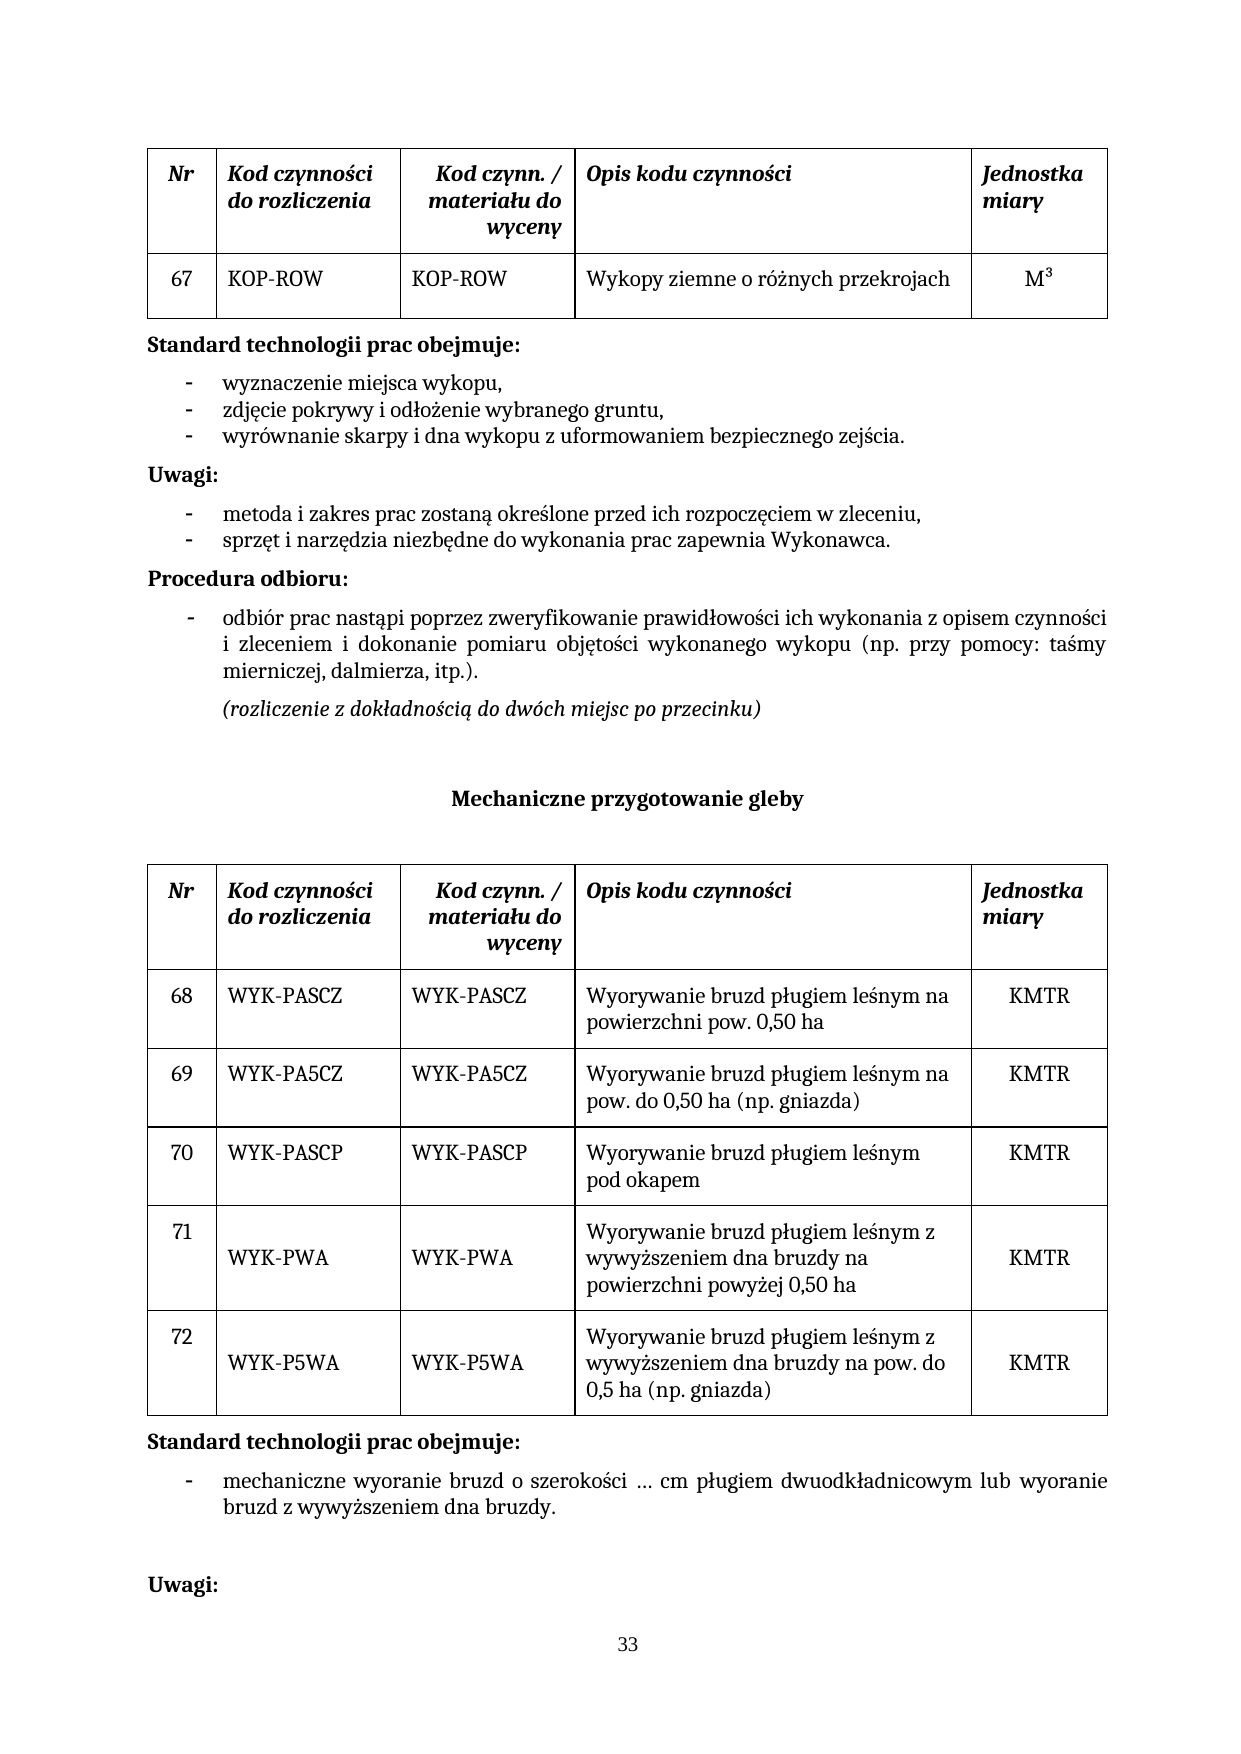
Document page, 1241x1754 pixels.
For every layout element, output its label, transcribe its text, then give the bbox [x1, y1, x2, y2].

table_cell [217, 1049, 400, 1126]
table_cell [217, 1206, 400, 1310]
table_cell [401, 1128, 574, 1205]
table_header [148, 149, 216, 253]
list zdjęcie pokrywy i odłożenie wybranego gruntu, [185, 397, 1107, 423]
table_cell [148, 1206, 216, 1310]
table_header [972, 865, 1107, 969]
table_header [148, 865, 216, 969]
list metoda i zakres prac zostaną określone przed ich rozpoczęciem w zleceniu, [185, 501, 1107, 527]
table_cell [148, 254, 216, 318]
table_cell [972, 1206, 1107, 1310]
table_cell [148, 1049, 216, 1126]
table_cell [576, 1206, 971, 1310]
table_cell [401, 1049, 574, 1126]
text Uwagi: [148, 462, 1107, 488]
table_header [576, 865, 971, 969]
text Standard technologii prac obejmuje: [148, 331, 1107, 358]
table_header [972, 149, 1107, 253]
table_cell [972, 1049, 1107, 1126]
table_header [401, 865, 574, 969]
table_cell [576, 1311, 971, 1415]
list wyrównanie skarpy i dna wykopu z uformowaniem bezpiecznego zejścia. [185, 423, 1107, 449]
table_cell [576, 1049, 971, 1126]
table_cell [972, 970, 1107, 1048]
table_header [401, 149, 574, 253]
text Uwagi: [148, 1572, 1107, 1598]
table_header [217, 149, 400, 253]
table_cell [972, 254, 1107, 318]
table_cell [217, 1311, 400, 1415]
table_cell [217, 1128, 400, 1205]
list sprzęt i narzędzia niezbędne do wykonania prac zapewnia Wykonawca. [185, 527, 1107, 553]
list mechaniczne wyoranie bruzd o szerokości … cm pługiem dwuodkładnicowym lub wyoranie bruzd z wywyższeniem dna bruzdy. [185, 1468, 1107, 1521]
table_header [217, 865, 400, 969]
text Mechaniczne przygotowanie gleby [148, 786, 1107, 812]
text (rozliczenie z dokładnością do dwóch miejsc po przecinku) [148, 696, 1107, 723]
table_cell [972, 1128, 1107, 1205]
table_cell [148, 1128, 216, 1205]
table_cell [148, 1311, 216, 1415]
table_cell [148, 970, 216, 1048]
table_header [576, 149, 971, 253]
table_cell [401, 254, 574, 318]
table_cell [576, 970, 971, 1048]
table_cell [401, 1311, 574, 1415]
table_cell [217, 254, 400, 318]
text Standard technologii prac obejmuje: [148, 1429, 1107, 1455]
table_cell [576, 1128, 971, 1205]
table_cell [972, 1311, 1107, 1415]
text Procedura odbioru: [148, 566, 1107, 592]
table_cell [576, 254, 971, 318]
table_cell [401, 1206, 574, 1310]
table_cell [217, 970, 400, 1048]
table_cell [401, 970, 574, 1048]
list wyznaczenie miejsca wykopu, [185, 370, 1107, 397]
list odbiór prac nastąpi poprzez zweryfikowanie prawidłowości ich wykonania z opisem czynności i zleceniem i dokonanie pomiaru objętości wykonanego wykopu (np. przy pomocy: taśmy mierniczej, dalmierza, itp.). [185, 605, 1107, 684]
